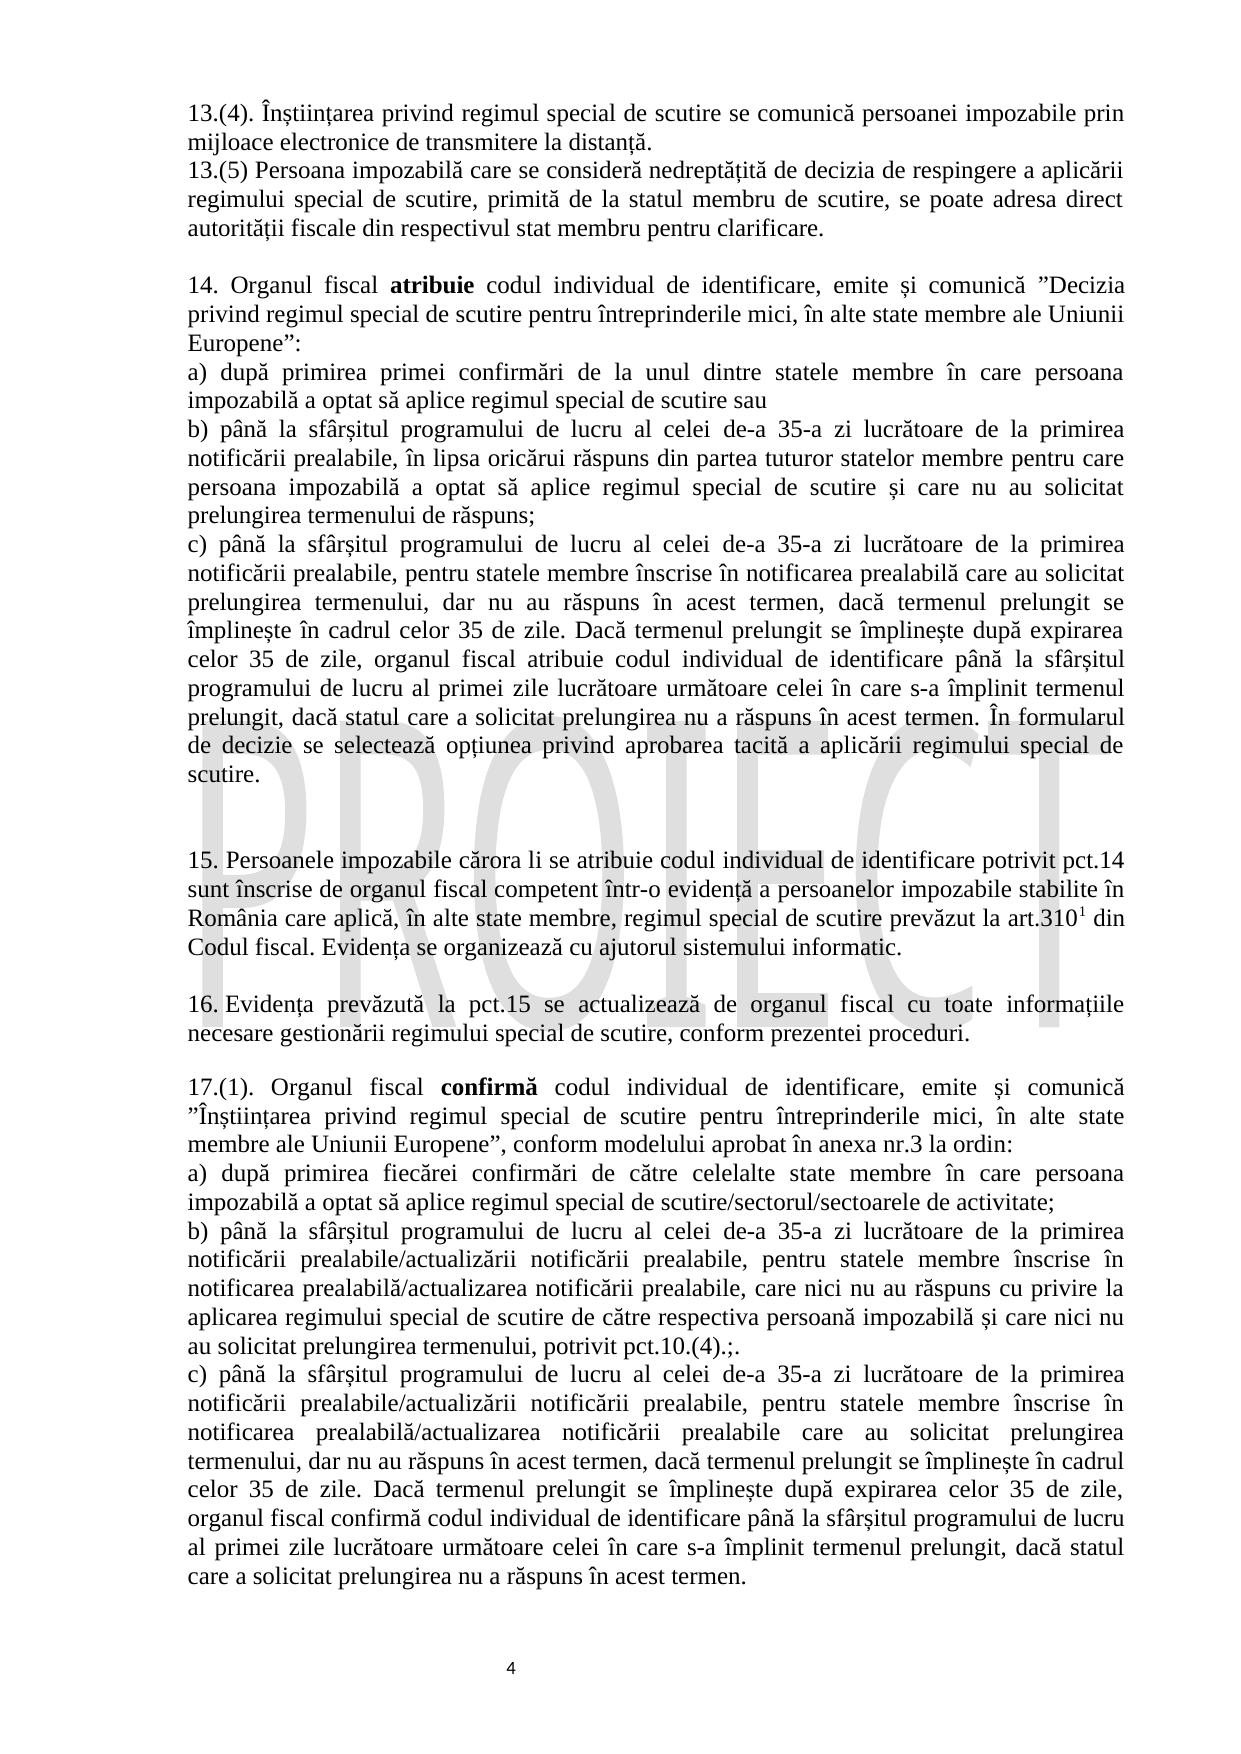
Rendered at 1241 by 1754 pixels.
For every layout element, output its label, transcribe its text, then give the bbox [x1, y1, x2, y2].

list 15. Persoanele impozabile cărora li se atribuie codul individual de identificare potrivit pct.14 sunt înscrise de organul fiscal competent într-o evidență a persoanelor impozabile stabilite în România care aplică, în alte state membre, regimul special de scutire prevăzut la art.3101 din Codul fiscal. Evidența se organizează cu ajutorul sistemului informatic. [187, 845, 1125, 960]
list c) până la sfârșitul programului de lucru al celei de-a 35-a zi lucrătoare de la primirea notificării prealabile/actualizării notificării prealabile, pentru statele membre înscrise în notificarea prealabilă/actualizarea notificării prealabile care au solicitat prelungirea termenului, dar nu au răspuns în acest termen, dacă termenul prelungit se împlinește în cadrul celor 35 de zile. Dacă termenul prelungit se împlinește după expirarea celor 35 de zile, organul fiscal confirmă codul individual de identificare până la sfârșitul programului de lucru al primei zile lucrătoare următoare celei în care s-a împlinit termenul prelungit, dacă statul care a solicitat prelungirea nu a răspuns în acest termen. [187, 1359, 1125, 1589]
list a) după primirea primei confirmări de la unul dintre statele membre în care persoana impozabilă a optat să aplice regimul special de scutire sau [187, 357, 1125, 414]
list 13.(4). Înștiințarea privind regimul special de scutire se comunică persoanei impozabile prin mijloace electronice de transmitere la distanță. [187, 98, 1125, 155]
list 14. Organul fiscal atribuie codul individual de identificare, emite și comunică ”Decizia privind regimul special de scutire pentru întreprinderile mici, în alte state membre ale Uniunii Europene”: [187, 270, 1125, 357]
list a) după primirea fiecărei confirmări de către celelalte state membre în care persoana impozabilă a optat să aplice regimul special de scutire/sectorul/sectoarele de activitate; [187, 1158, 1125, 1216]
list c) până la sfârșitul programului de lucru al celei de-a 35-a zi lucrătoare de la primirea notificării prealabile, pentru statele membre înscrise în notificarea prealabilă care au solicitat prelungirea termenului, dar nu au răspuns în acest termen, dacă termenul prelungit se împlinește în cadrul celor 35 de zile. Dacă termenul prelungit se împlinește după expirarea celor 35 de zile, organul fiscal atribuie codul individual de identificare până la sfârșitul programului de lucru al primei zile lucrătoare următoare celei în care s-a împlinit termenul prelungit, dacă statul care a solicitat prelungirea nu a răspuns în acest termen. În formularul de decizie se selectează opțiunea privind aprobarea tacită a aplicării regimului special de scutire. [187, 529, 1125, 788]
list b) până la sfârșitul programului de lucru al celei de-a 35-a zi lucrătoare de la primirea notificării prealabile, în lipsa oricărui răspuns din partea tuturor statelor membre pentru care persoana impozabilă a optat să aplice regimul special de scutire și care nu au solicitat prelungirea termenului de răspuns; [187, 414, 1125, 529]
list Evidența prevăzută la pct.15 se actualizează de organul fiscal cu toate informațiile necesare gestionării regimului special de scutire, conform prezentei proceduri. [187, 989, 1125, 1047]
list 13.(5) Persoana impozabilă care se consideră nedreptățită de decizia de respingere a aplicării regimului special de scutire, primită de la statul membru de scutire, se poate adresa direct autorității fiscale din respectivul stat membru pentru clarificare. [187, 155, 1125, 242]
list b) până la sfârșitul programului de lucru al celei de-a 35-a zi lucrătoare de la primirea notificării prealabile/actualizării notificării prealabile, pentru statele membre înscrise în notificarea prealabilă/actualizarea notificării prealabile, care nici nu au răspuns cu privire la aplicarea regimului special de scutire de către respectiva persoană impozabilă și care nici nu au solicitat prelungirea termenului, potrivit pct.10.(4).;. [187, 1216, 1125, 1359]
list 17.(1). Organul fiscal confirmă codul individual de identificare, emite și comunică ”Înștiințarea privind regimul special de scutire pentru întreprinderile mici, în alte state membre ale Uniunii Europene”, conform modelului aprobat în anexa nr.3 la ordin: [187, 1072, 1125, 1158]
